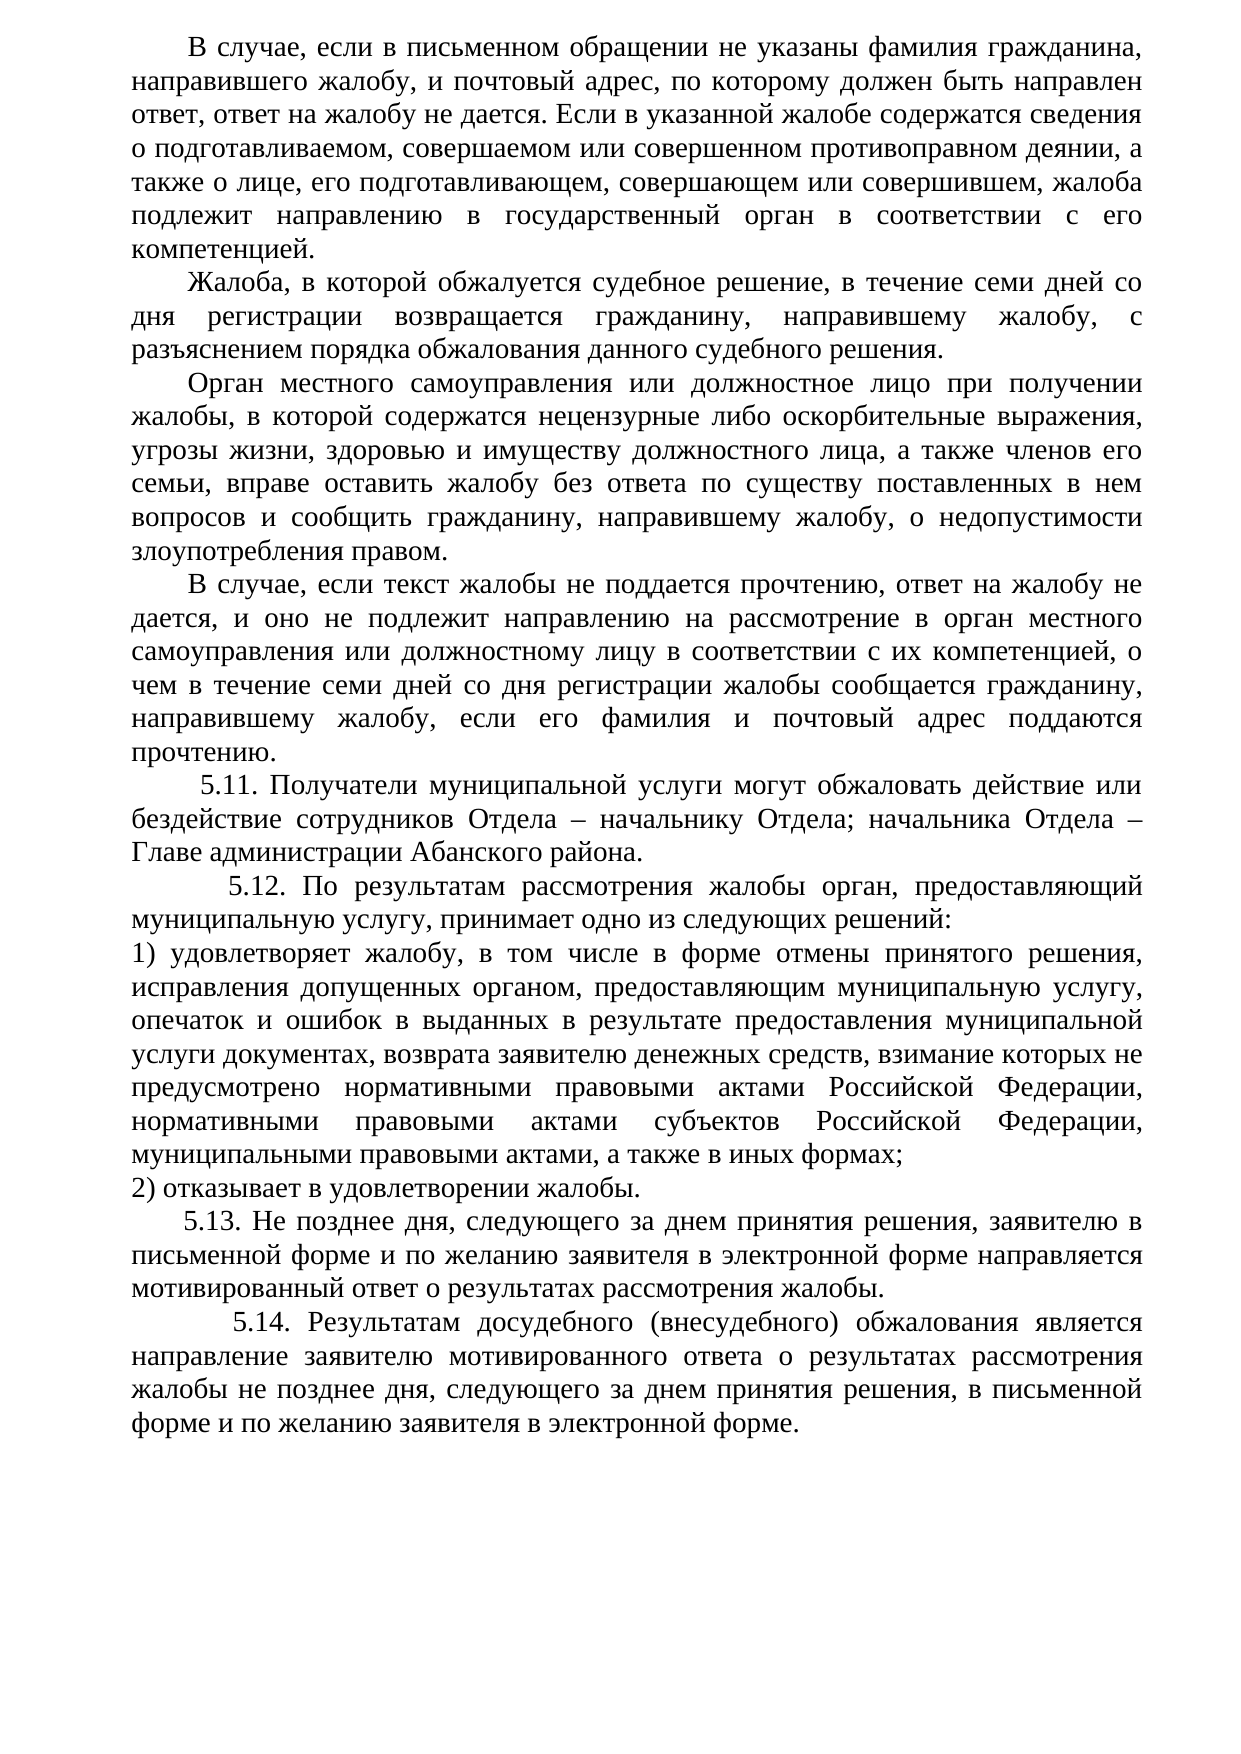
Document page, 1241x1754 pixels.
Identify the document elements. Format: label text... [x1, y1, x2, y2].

text В случае, если в письменном обращении не указаны фамилия гражданина, направившего жалобу, и почтовый адрес, по которому должен быть направлен ответ, ответ на жалобу не дается. Если в указанной жалобе содержатся сведения о подготавливаемом, совершаемом или совершенном противоправном деянии, а также о лице, его подготавливающем, совершающем или совершившем, жалоба подлежит направлению в государственный орган в соответствии с его компетенцией. [131, 29, 1144, 264]
text 5.11. Получатели муниципальной услуги могут обжаловать действие или бездействие сотрудников Отдела – начальнику Отдела; начальника Отдела – Главе администрации Абанского района. [131, 767, 1144, 868]
text 1) удовлетворяет жалобу, в том числе в форме отмены принятого решения, исправления допущенных органом, предоставляющим муниципальную услугу, опечаток и ошибок в выданных в результате предоставления муниципальной услуги документах, возврата заявителю денежных средств, взимание которых не предусмотрено нормативными правовыми актами Российской Федерации, нормативными правовыми актами субъектов Российской Федерации, муниципальными правовыми актами, а также в иных формах; [131, 935, 1144, 1170]
text 2) отказывает в удовлетворении жалобы. [131, 1170, 1144, 1203]
text Орган местного самоуправления или должностное лицо при получении жалобы, в которой содержатся нецензурные либо оскорбительные выражения, угрозы жизни, здоровью и имуществу должностного лица, а также членов его семьи, вправе оставить жалобу без ответа по существу поставленных в нем вопросов и сообщить гражданину, направившему жалобу, о недопустимости злоупотребления правом. [131, 365, 1144, 566]
text 5.13. Не позднее дня, следующего за днем принятия решения, заявителю в письменной форме и по желанию заявителя в электронной форме направляется мотивированный ответ о результатах рассмотрения жалобы. [131, 1203, 1144, 1304]
text 5.14. Результатам досудебного (внесудебного) обжалования является направление заявителю мотивированного ответа о результатах рассмотрения жалобы не позднее дня, следующего за днем принятия решения, в письменной форме и по желанию заявителя в электронной форме. [131, 1304, 1144, 1438]
text 5.12. По результатам рассмотрения жалобы орган, предоставляющий муниципальную услугу, принимает одно из следующих решений: [131, 868, 1144, 935]
text В случае, если текст жалобы не поддается прочтению, ответ на жалобу не дается, и оно не подлежит направлению на рассмотрение в орган местного самоуправления или должностному лицу в соответствии с их компетенцией, о чем в течение семи дней со дня регистрации жалобы сообщается гражданину, направившему жалобу, если его фамилия и почтовый адрес поддаются прочтению. [131, 566, 1144, 767]
text Жалоба, в которой обжалуется судебное решение, в течение семи дней со дня регистрации возвращается гражданину, направившему жалобу, с разъяснением порядка обжалования данного судебного решения. [131, 264, 1144, 365]
